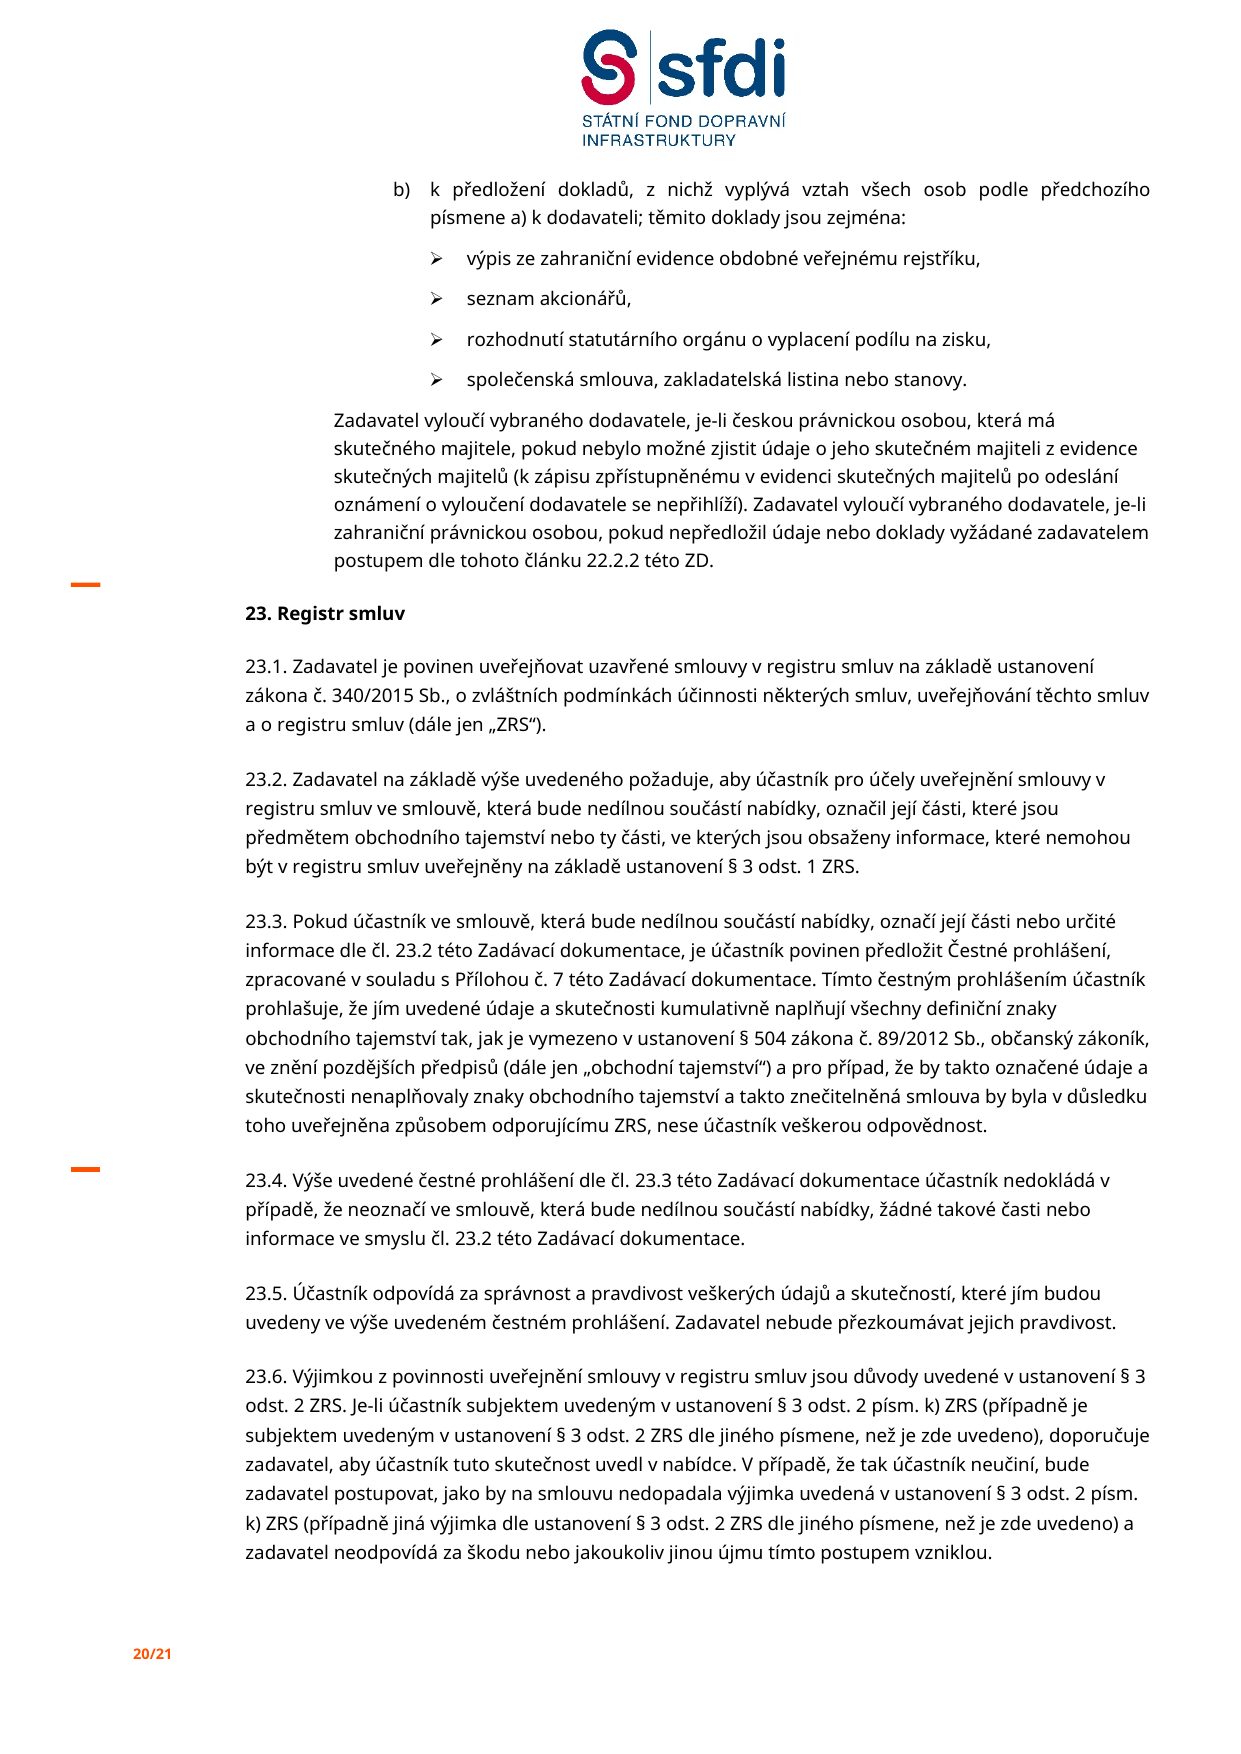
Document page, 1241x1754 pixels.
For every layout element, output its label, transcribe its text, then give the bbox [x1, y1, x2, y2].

text Zadavatel je povinen uveřejňovat uzavřené smlouvy v registru smluv na základě ustanovení zákona č. 340/2015 Sb., o zvláštních podmínkách účinnosti některých smluv, uveřejňování těchto smluv a o registru smluv (dále jen „ZRS“). [245, 653, 1152, 737]
list seznam akcionářů, [429, 285, 1152, 311]
text Zadavatel vyloučí vybraného dodavatele, je-li českou právnickou osobou, která má skutečného majitele, pokud nebylo možné zjistit údaje o jeho skutečném majiteli z evidence skutečných majitelů (k zápisu zpřístupněnému v evidenci skutečných majitelů po odeslání oznámení o vyloučení dodavatele se nepřihlíží). Zadavatel vyloučí vybraného dodavatele, je-li zahraniční právnickou osobou, pokud nepředložil údaje nebo doklady vyžádané zadavatelem postupem dle tohoto článku 22.2.2 této ZD. [334, 407, 1152, 572]
text Pokud účastník ve smlouvě, která bude nedílnou součástí nabídky, označí její části nebo určité informace dle čl. 23.2 této Zadávací dokumentace, je účastník povinen předložit Čestné prohlášení, zpracované v souladu s Přílohou č. 7 této Zadávací dokumentace. Tímto čestným prohlášením účastník prohlašuje, že jím uvedené údaje a skutečnosti kumulativně naplňují všechny definiční znaky obchodního tajemství tak, jak je vymezeno v ustanovení § 504 zákona č. 89/2012 Sb., občanský zákoník, ve znění pozdějších předpisů (dále jen „obchodní tajemství“) a pro případ, že by takto označené údaje a skutečnosti nenaplňovaly znaky obchodního tajemství a takto znečitelněná smlouva by byla v důsledku toho uveřejněna způsobem odporujícímu ZRS, nese účastník veškerou odpovědnost. [245, 908, 1152, 1138]
picture [581, 27, 786, 146]
list rozhodnutí statutárního orgánu o vyplacení podílu na zisku, [429, 326, 1152, 351]
list společenská smlouva, zakladatelská listina nebo stanovy. [429, 366, 1152, 392]
list k předložení dokladů, z nichž vyplývá vztah všech osob podle předchozího písmene a) k dodavateli; těmito doklady jsou zejména: [393, 176, 1152, 230]
text Registr smluv [245, 600, 1152, 626]
text Výjimkou z povinnosti uveřejnění smlouvy v registru smluv jsou důvody uvedené v ustanovení § 3 odst. 2 ZRS. Je-li účastník subjektem uvedeným v ustanovení § 3 odst. 2 písm. k) ZRS (případně je subjektem uvedeným v ustanovení § 3 odst. 2 ZRS dle jiného písmene, než je zde uvedeno), doporučuje zadavatel, aby účastník tuto skutečnost uvedl v nabídce. V případě, že tak účastník neučiní, bude zadavatel postupovat, jako by na smlouvu nedopadala výjimka uvedená v ustanovení § 3 odst. 2 písm. k) ZRS (případně jiná výjimka dle ustanovení § 3 odst. 2 ZRS dle jiného písmene, než je zde uvedeno) a zadavatel neodpovídá za škodu nebo jakoukoliv jinou újmu tímto postupem vzniklou. [245, 1363, 1152, 1564]
text Účastník odpovídá za správnost a pravdivost veškerých údajů a skutečností, které jím budou uvedeny ve výše uvedeném čestném prohlášení. Zadavatel nebude přezkoumávat jejich pravdivost. [245, 1280, 1152, 1335]
text Zadavatel na základě výše uvedeného požaduje, aby účastník pro účely uveřejnění smlouvy v registru smluv ve smlouvě, která bude nedílnou součástí nabídky, označil její části, které jsou předmětem obchodního tajemství nebo ty části, ve kterých jsou obsaženy informace, které nemohou být v registru smluv uveřejněny na základě ustanovení § 3 odst. 1 ZRS. [245, 766, 1152, 879]
list výpis ze zahraniční evidence obdobné veřejnému rejstříku, [429, 245, 1152, 270]
text Výše uvedené čestné prohlášení dle čl. 23.3 této Zadávací dokumentace účastník nedokládá v případě, že neoznačí ve smlouvě, která bude nedílnou součástí nabídky, žádné takové časti nebo informace ve smyslu čl. 23.2 této Zadávací dokumentace. [245, 1167, 1152, 1251]
